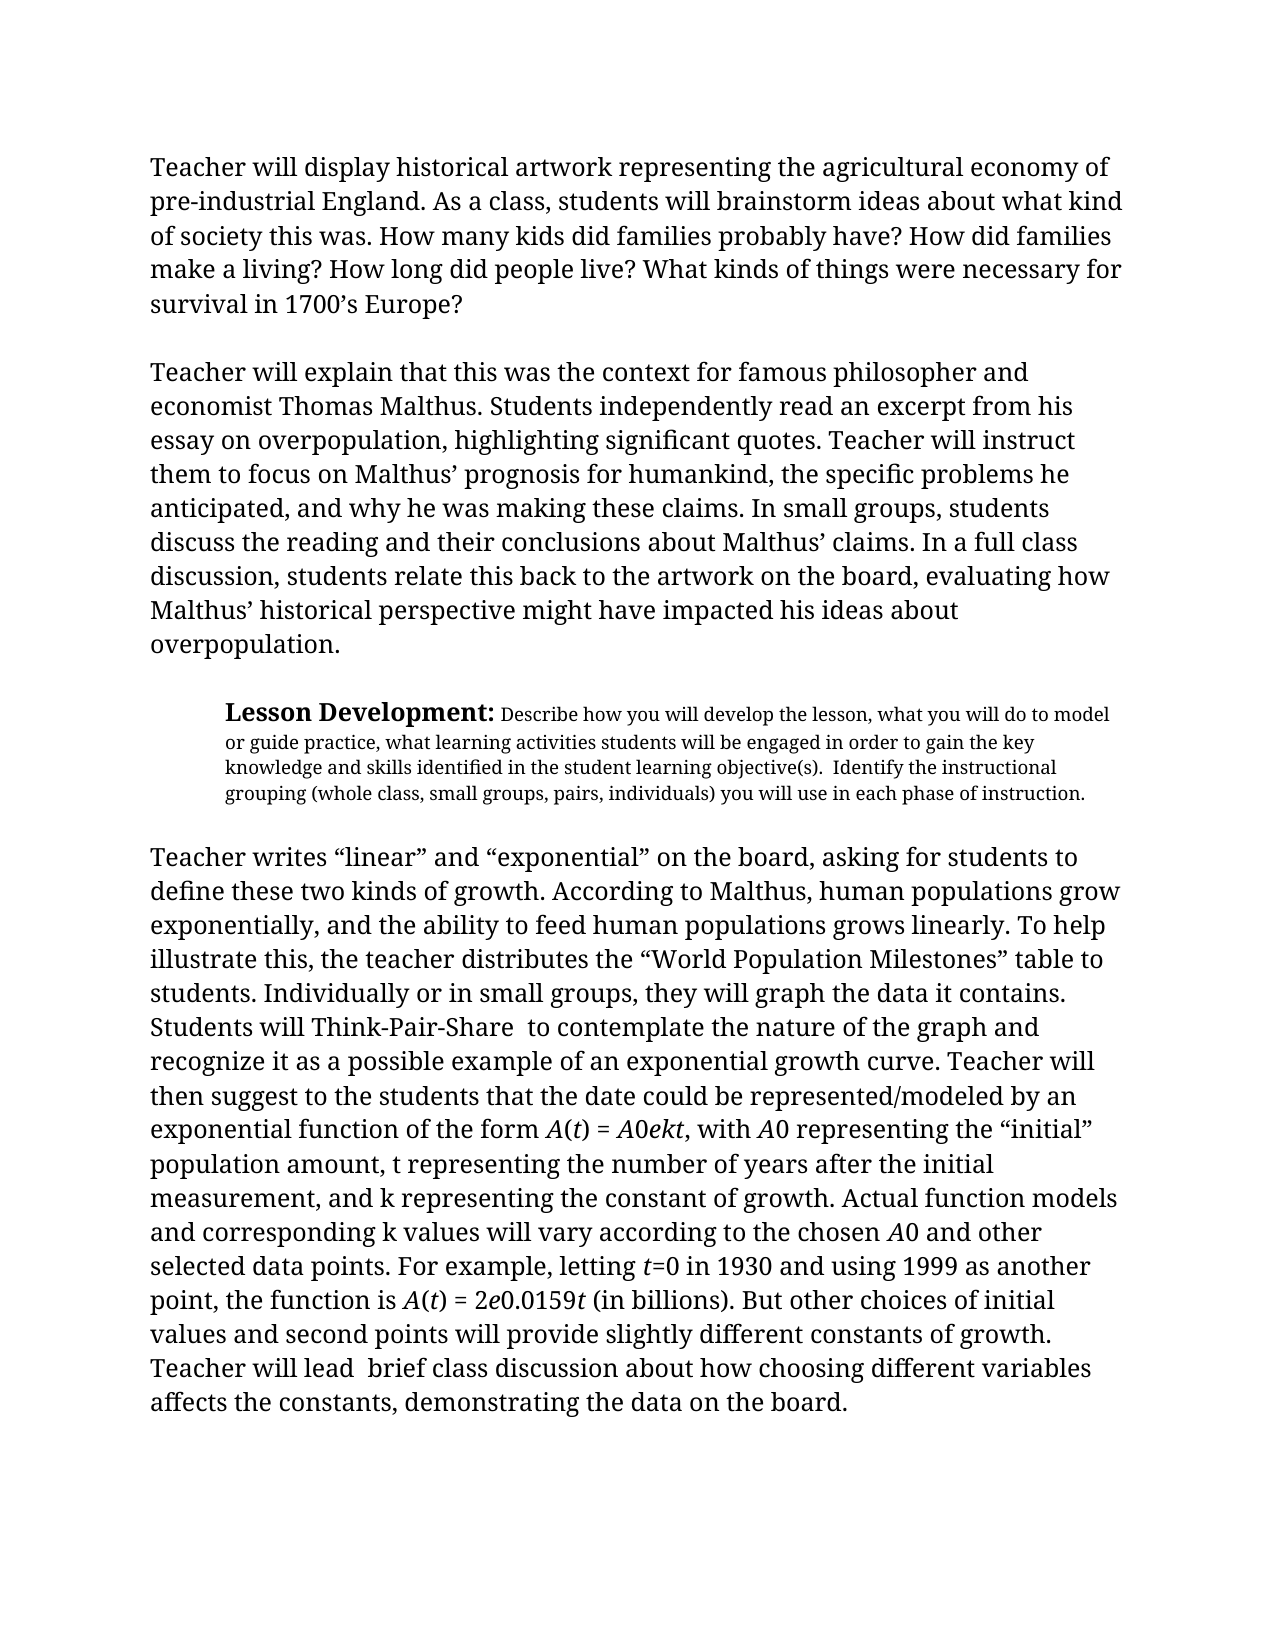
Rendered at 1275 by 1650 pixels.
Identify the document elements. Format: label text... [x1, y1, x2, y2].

text Teacher will explain that this was the context for famous philosopher and economist Thomas Malthus. Students independently read an excerpt from his essay on overpopulation, highlighting significant quotes. Teacher will instruct them to focus on Malthus’ prognosis for humankind, the specific problems he anticipated, and why he was making these claims. In small groups, students discuss the reading and their conclusions about Malthus’ claims. In a full class discussion, students relate this back to the artwork on the board, evaluating how Malthus’ historical perspective might have impacted his ideas about overpopulation. [150, 354, 1125, 661]
text Teacher will display historical artwork representing the agricultural economy of pre-industrial England. As a class, students will brainstorm ideas about what kind of society this was. How many kids did families probably have? How did families make a living? How long did people live? What kinds of things were necessary for survival in 1700’s Europe? [150, 150, 1125, 320]
text Lesson Development: Describe how you will develop the lesson, what you will do to model or guide practice, what learning activities students will be engaged in order to gain the key knowledge and skills identified in the student learning objective(s). Identify the instructional grouping (whole class, small groups, pairs, individuals) you will use in each phase of instruction. [225, 695, 1125, 806]
text Teacher writes “linear” and “exponential” on the board, asking for students to define these two kinds of growth. According to Malthus, human populations grow exponentially, and the ability to feed human populations grows linearly. To help illustrate this, the teacher distributes the “World Population Milestones” table to students. Individually or in small groups, they will graph the data it contains. Students will Think-Pair-Share to contemplate the nature of the graph and recognize it as a possible example of an exponential growth curve. Teacher will then suggest to the students that the date could be represented/modeled by an exponential function of the form A(t) = A0ekt, with A0 representing the “initial” population amount, t representing the number of years after the initial measurement, and k representing the constant of growth. Actual function models and corresponding k values will vary according to the chosen A0 and other selected data points. For example, letting t=0 in 1930 and using 1999 as another point, the function is A(t) = 2e0.0159t (in billions). But other choices of initial values and second points will provide slightly different constants of growth. Teacher will lead brief class discussion about how choosing different variables affects the constants, demonstrating the data on the board. [150, 840, 1125, 1419]
